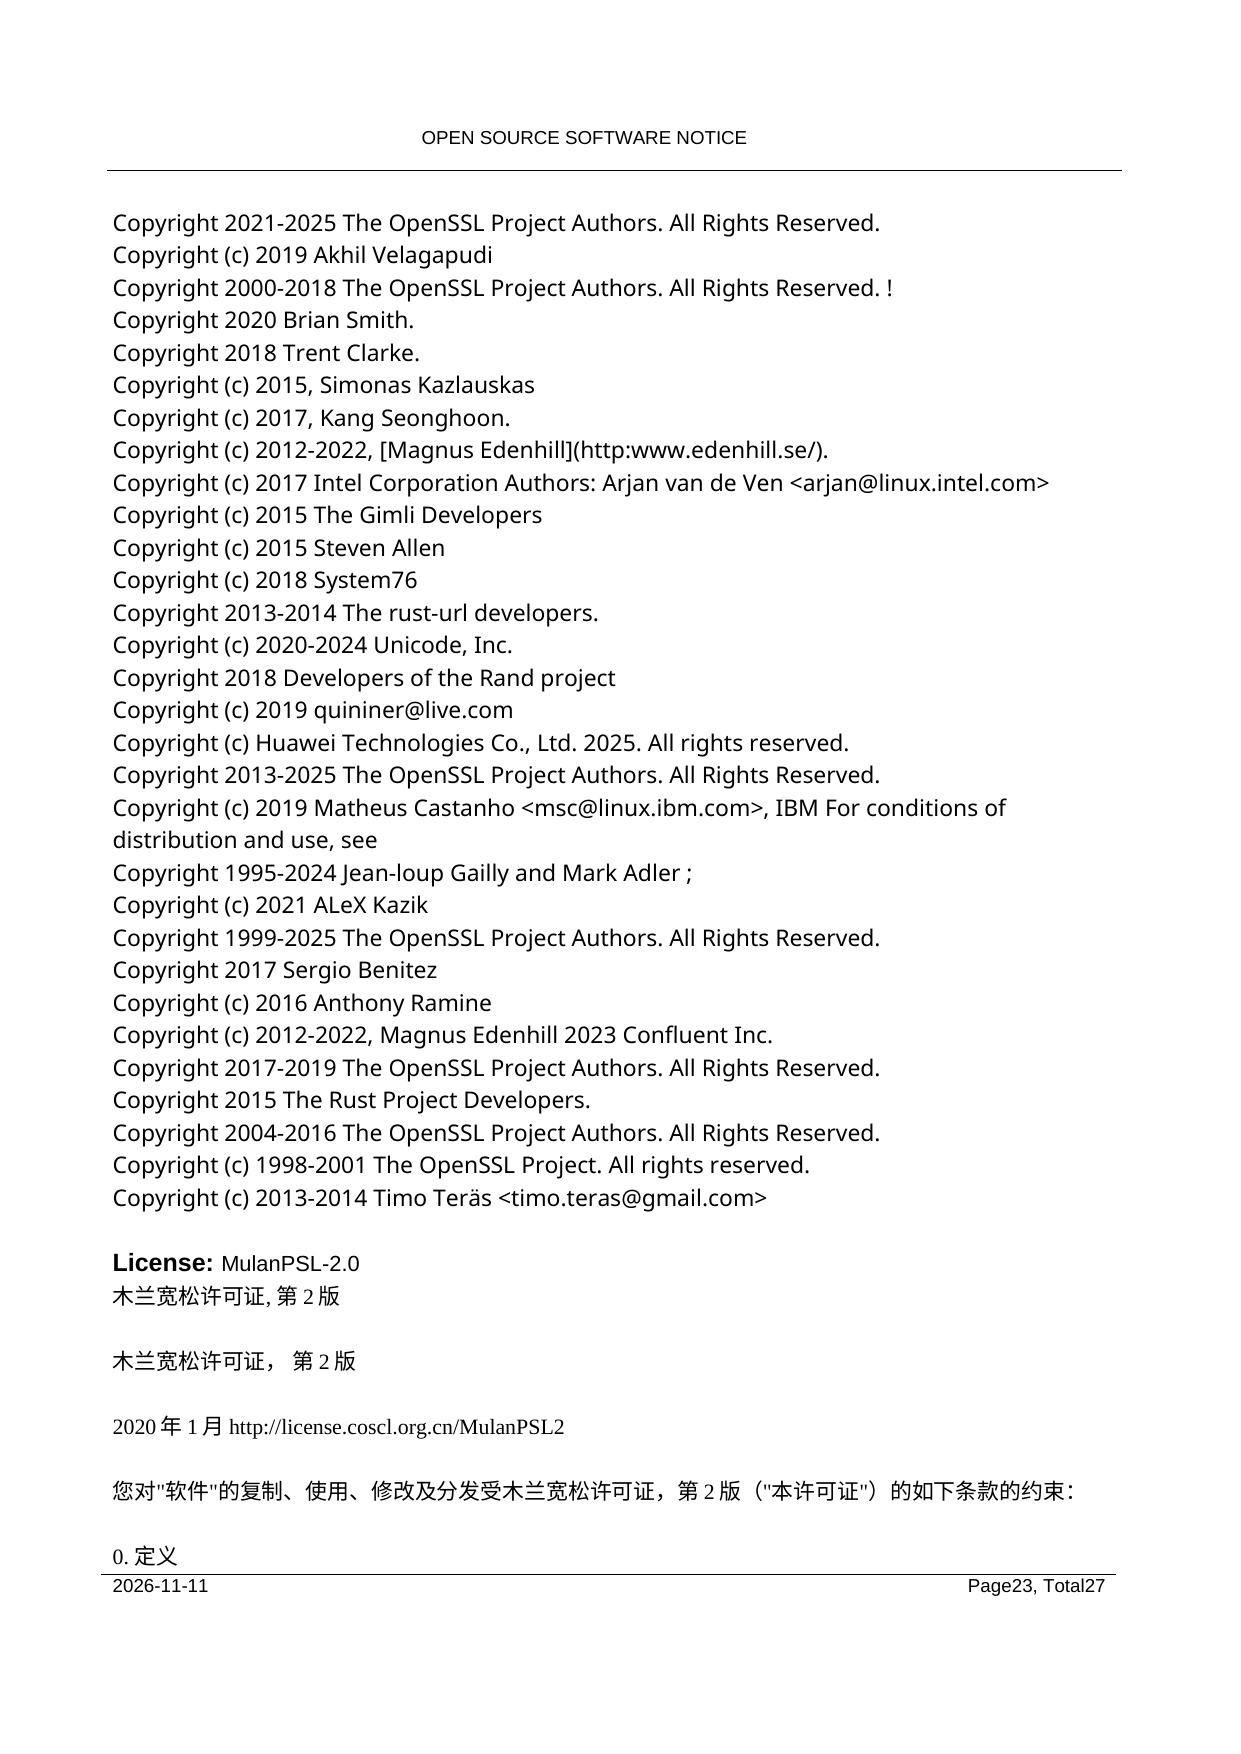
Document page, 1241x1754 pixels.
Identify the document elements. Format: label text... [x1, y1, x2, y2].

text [112, 1279, 1128, 1571]
text License: MulanPSL-2.0 [112, 1246, 1128, 1279]
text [112, 206, 1128, 1246]
